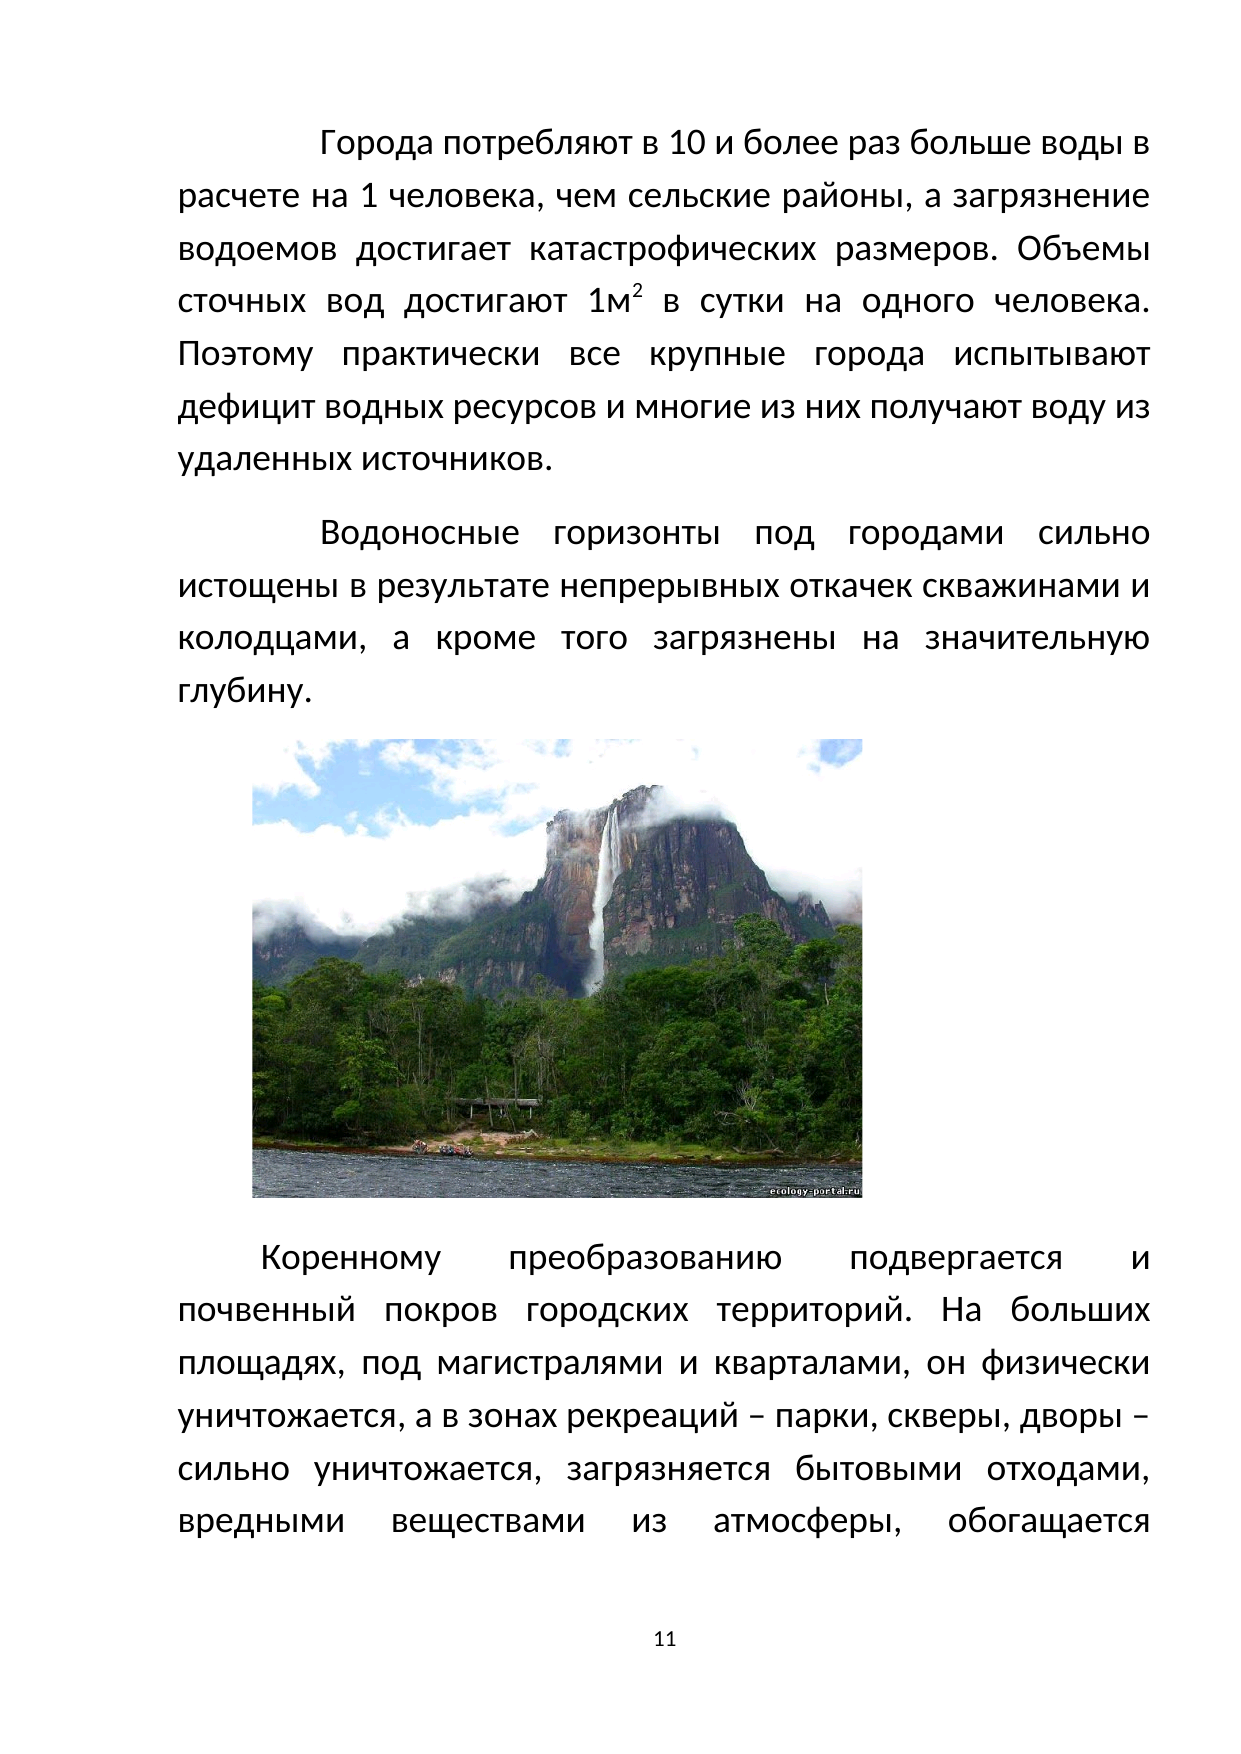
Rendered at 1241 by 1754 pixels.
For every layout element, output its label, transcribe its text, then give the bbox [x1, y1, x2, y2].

text Водоносные горизонты под городами сильно истощены в результате непрерывных откачек скважинами и колодцами, а кроме того загрязнены на значительную глубину. [177, 508, 1152, 712]
picture [252, 739, 863, 1198]
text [177, 1233, 1152, 1542]
text Города потребляют в 10 и более раз больше воды в расчете на 1 человека, чем сельские районы, а загрязнение водоемов достигает катастрофических размеров. Объемы сточных вод достигают 1м2 в сутки на одного человека. Поэтому практически все крупные города испытывают дефицит водных ресурсов и многие из них получают воду из удаленных источников. [177, 118, 1152, 480]
